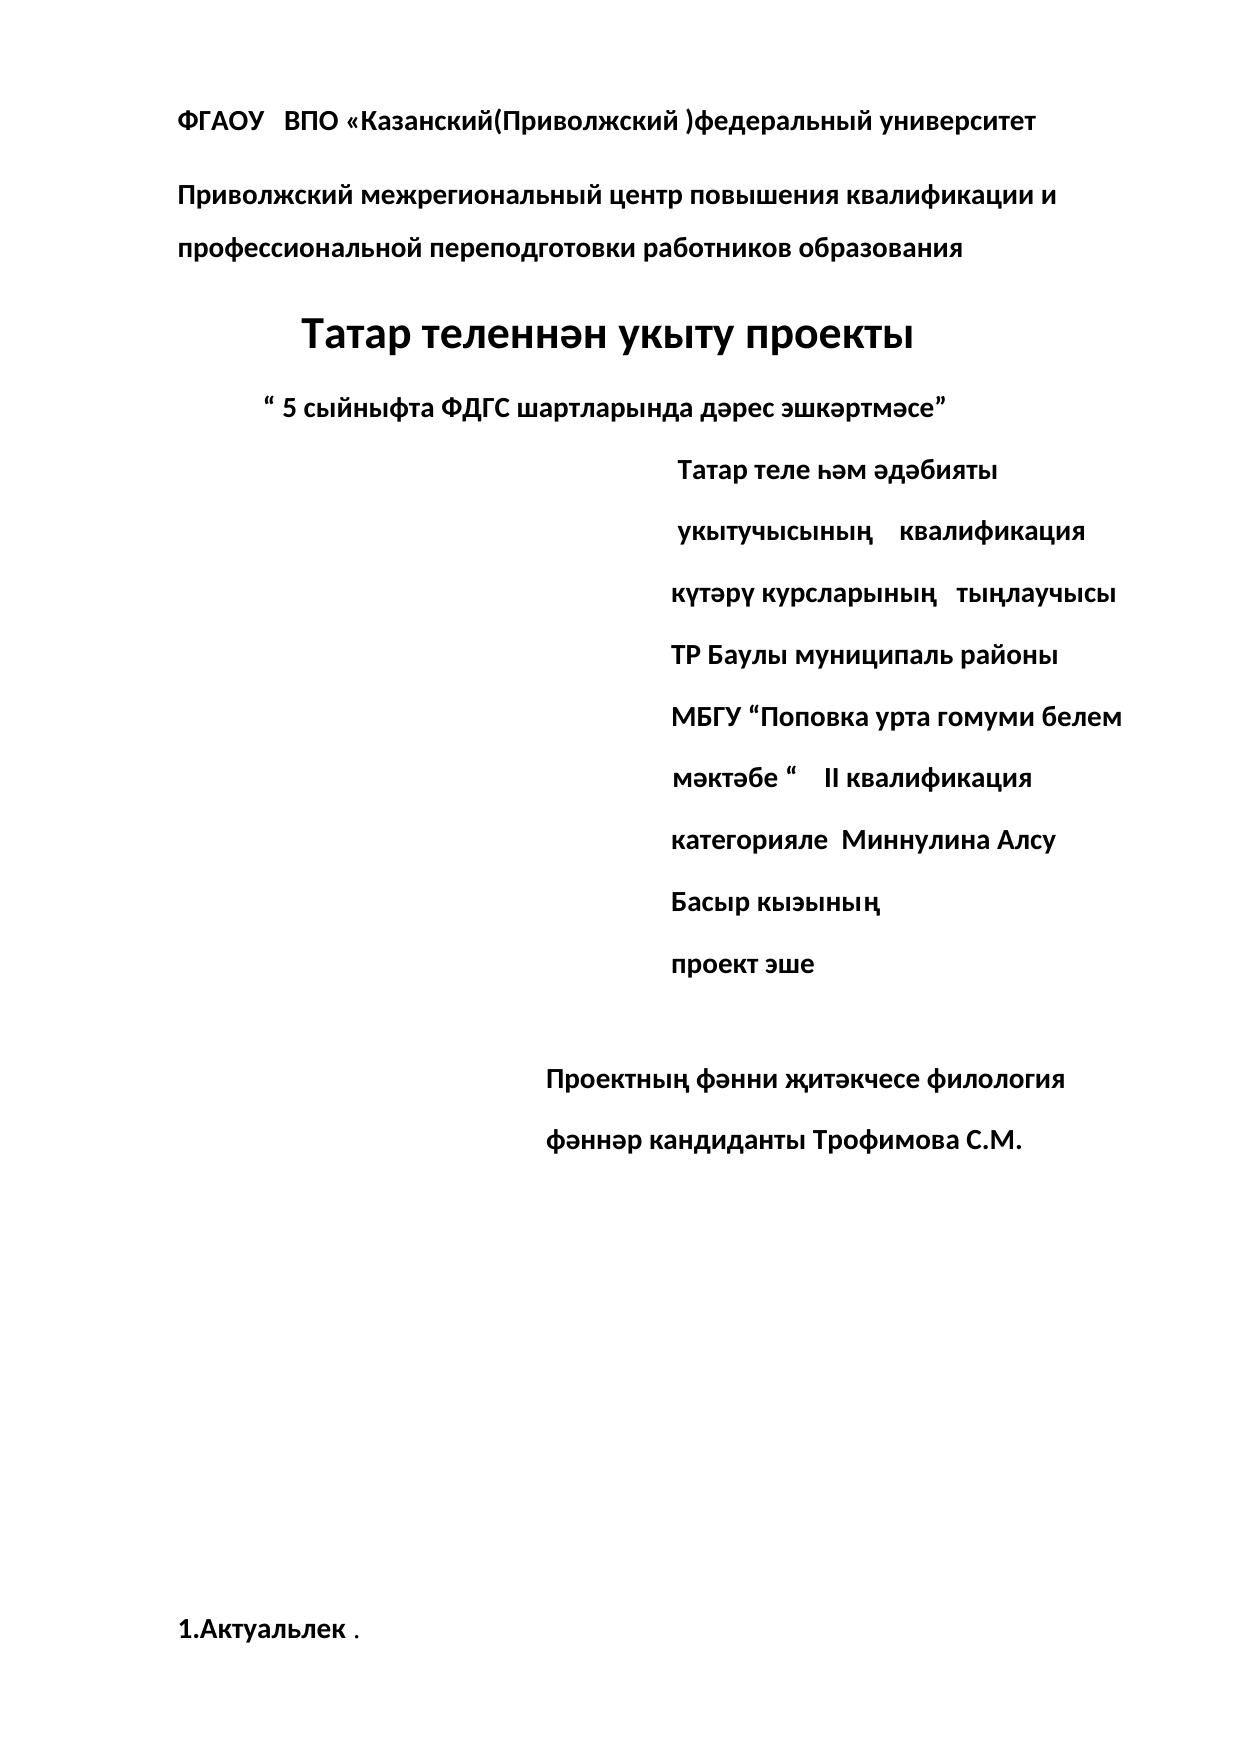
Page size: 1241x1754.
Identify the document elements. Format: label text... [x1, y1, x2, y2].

text МБГУ “Поповка урта гомуми белем [177, 698, 1181, 733]
text категорияле Миннулина Алсу [177, 821, 1181, 857]
text Проектның фәнни җитәкчесе филология [177, 1060, 1181, 1095]
text фәннәр кандиданты Трофимова С.М. [177, 1121, 1181, 1157]
text укытучысының квалификация [177, 512, 1181, 548]
text Басыр кыэының [177, 883, 1181, 919]
text 1.Актуальлек . [177, 1610, 1181, 1646]
text ФГАОУ ВПО «Казанский(Приволжский )федеральный университет [177, 102, 1181, 137]
text “ 5 сыйныфта ФДГС шартларында дәрес эшкәртмәсе” [177, 389, 1181, 424]
text проект эше [177, 945, 1181, 981]
text Приволжский межрегиональный центр повышения квалификации и профессиональной переподготовки работников образования [177, 176, 1181, 265]
text Татар теле һәм әдәбияты [177, 451, 1181, 486]
text ТР Баулы муниципаль районы [177, 636, 1181, 672]
text мәктәбе “ II квалификация [177, 759, 1181, 795]
text күтәрү курсларының тыңлаучысы [177, 574, 1181, 610]
text Татар теленнән укыту проекты [177, 304, 1181, 360]
